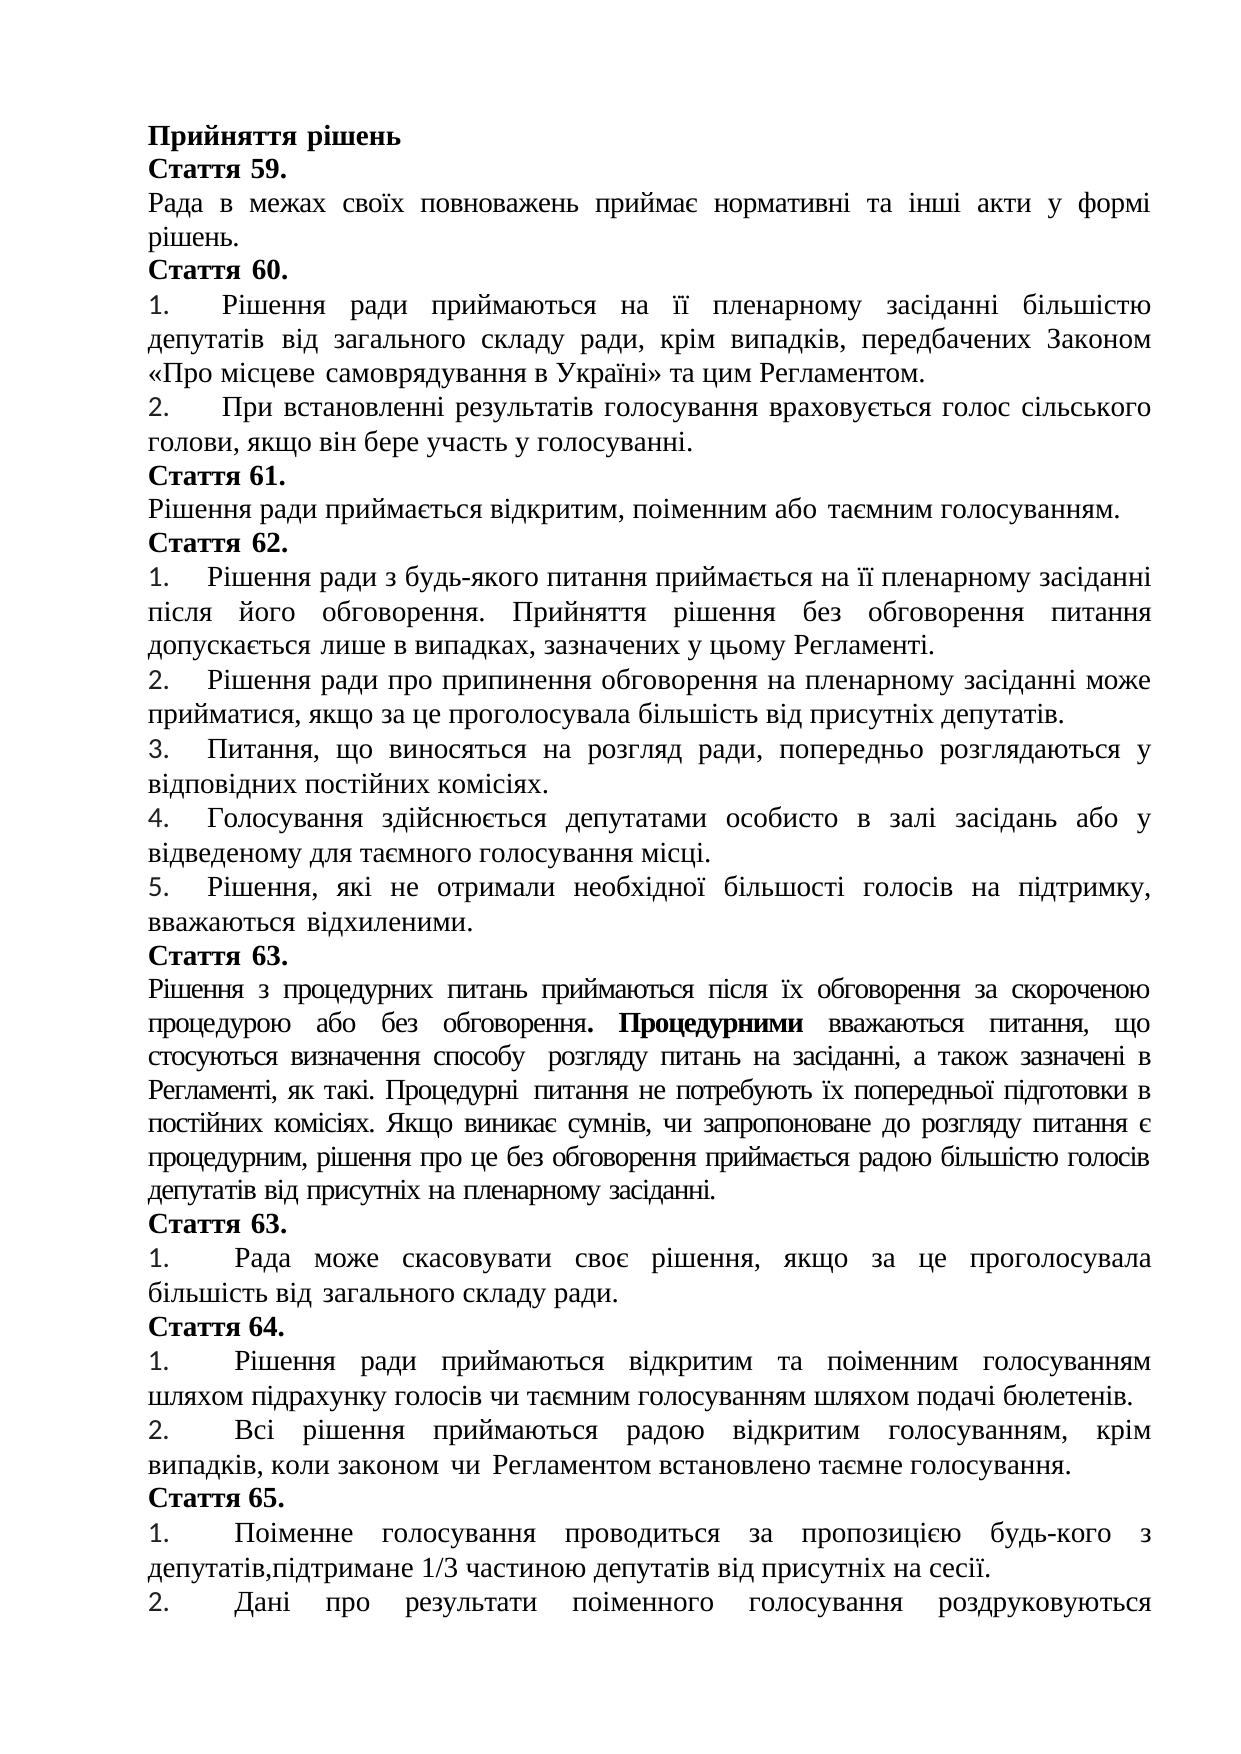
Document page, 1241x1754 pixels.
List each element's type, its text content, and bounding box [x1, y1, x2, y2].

text Стаття 59. [148, 152, 1152, 185]
list Всі рішення приймаються радою відкритим голосуванням, крім випадків, коли законом чи Регламентом встановлено таємне голосування. [148, 1411, 1152, 1481]
list Рішення, які не отримали необхідної більшості голосів на підтримку, вважаються відхиленими. [148, 868, 1152, 938]
subtitle Стаття 60. [148, 252, 1152, 286]
list Рішення ради про припинення обговорення на пленарному засіданні може прийматися, якщо за це проголосувала більшість від присутніх депутатів. [148, 661, 1152, 730]
list При встановленні результатів голосування враховується голос сільського голови, якщо він бере участь у голосуванні. [148, 388, 1152, 458]
subtitle Стаття 63. [148, 938, 1152, 971]
subtitle Стаття 65. [148, 1481, 1152, 1514]
list Питання, що виносяться на розгляд ради, попередньо розглядаються у відповідних постійних комісіях. [148, 730, 1152, 799]
subtitle Стаття 64. [148, 1309, 1152, 1342]
text Рішення з процедурних питань приймаються після їх обговорення за скороченою процедурою або без обговорення. Процедурними вважаються питання, що стосуються визначення способу розгляду питань на засіданні, а також зазначені в Регламенті, як такі. Процедурні питання не потребують їх попередньої підготовки в постійних комісіях. Якщо виникає сумнів, чи запропоноване до розгляду питання є процедурним, рішення про це без обговорення приймається радою більшістю голосів депутатів від присутніх на пленарному засіданні. [148, 971, 1152, 1206]
subtitle Стаття 62. [148, 525, 1152, 558]
list Рада може скасовувати своє рішення, якщо за це проголосувала більшість від загального складу ради. [148, 1239, 1152, 1309]
list Рішення ради приймаються на її пленарному засіданні більшістю депутатів від загального складу ради, крім випадків, передбачених Законом «Про місцеве самоврядування в Україні» та цим Регламентом. [148, 286, 1152, 388]
text Рада в межах своїх повноважень приймає нормативні та інші акти у формі рішень. [148, 185, 1152, 252]
subtitle Стаття 61. [148, 458, 1152, 491]
text Рішення ради приймається відкритим, поіменним або таємним голосуванням. [148, 491, 1152, 525]
subtitle Прийняття рішень [148, 118, 1152, 152]
list Рішення ради приймаються відкритим та поіменним голосуванням шляхом підрахунку голосів чи таємним голосуванням шляхом подачі бюлетенів. [148, 1342, 1152, 1411]
subtitle Стаття 63. [148, 1206, 1152, 1239]
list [148, 1583, 1152, 1619]
list Голосування здійснюється депутатами особисто в залі засідань або у відведеному для таємного голосування місці. [148, 799, 1152, 868]
list Рішення ради з будь-якого питання приймається на її пленарному засіданні після його обговорення. Прийняття рішення без обговорення питання допускається лише в випадках, зазначених у цьому Регламенті. [148, 558, 1152, 661]
list Поіменне голосування проводиться за пропозицією будь-кого з депутатів,підтримане 1/3 частиною депутатів від присутніх на сесії. [148, 1514, 1152, 1583]
